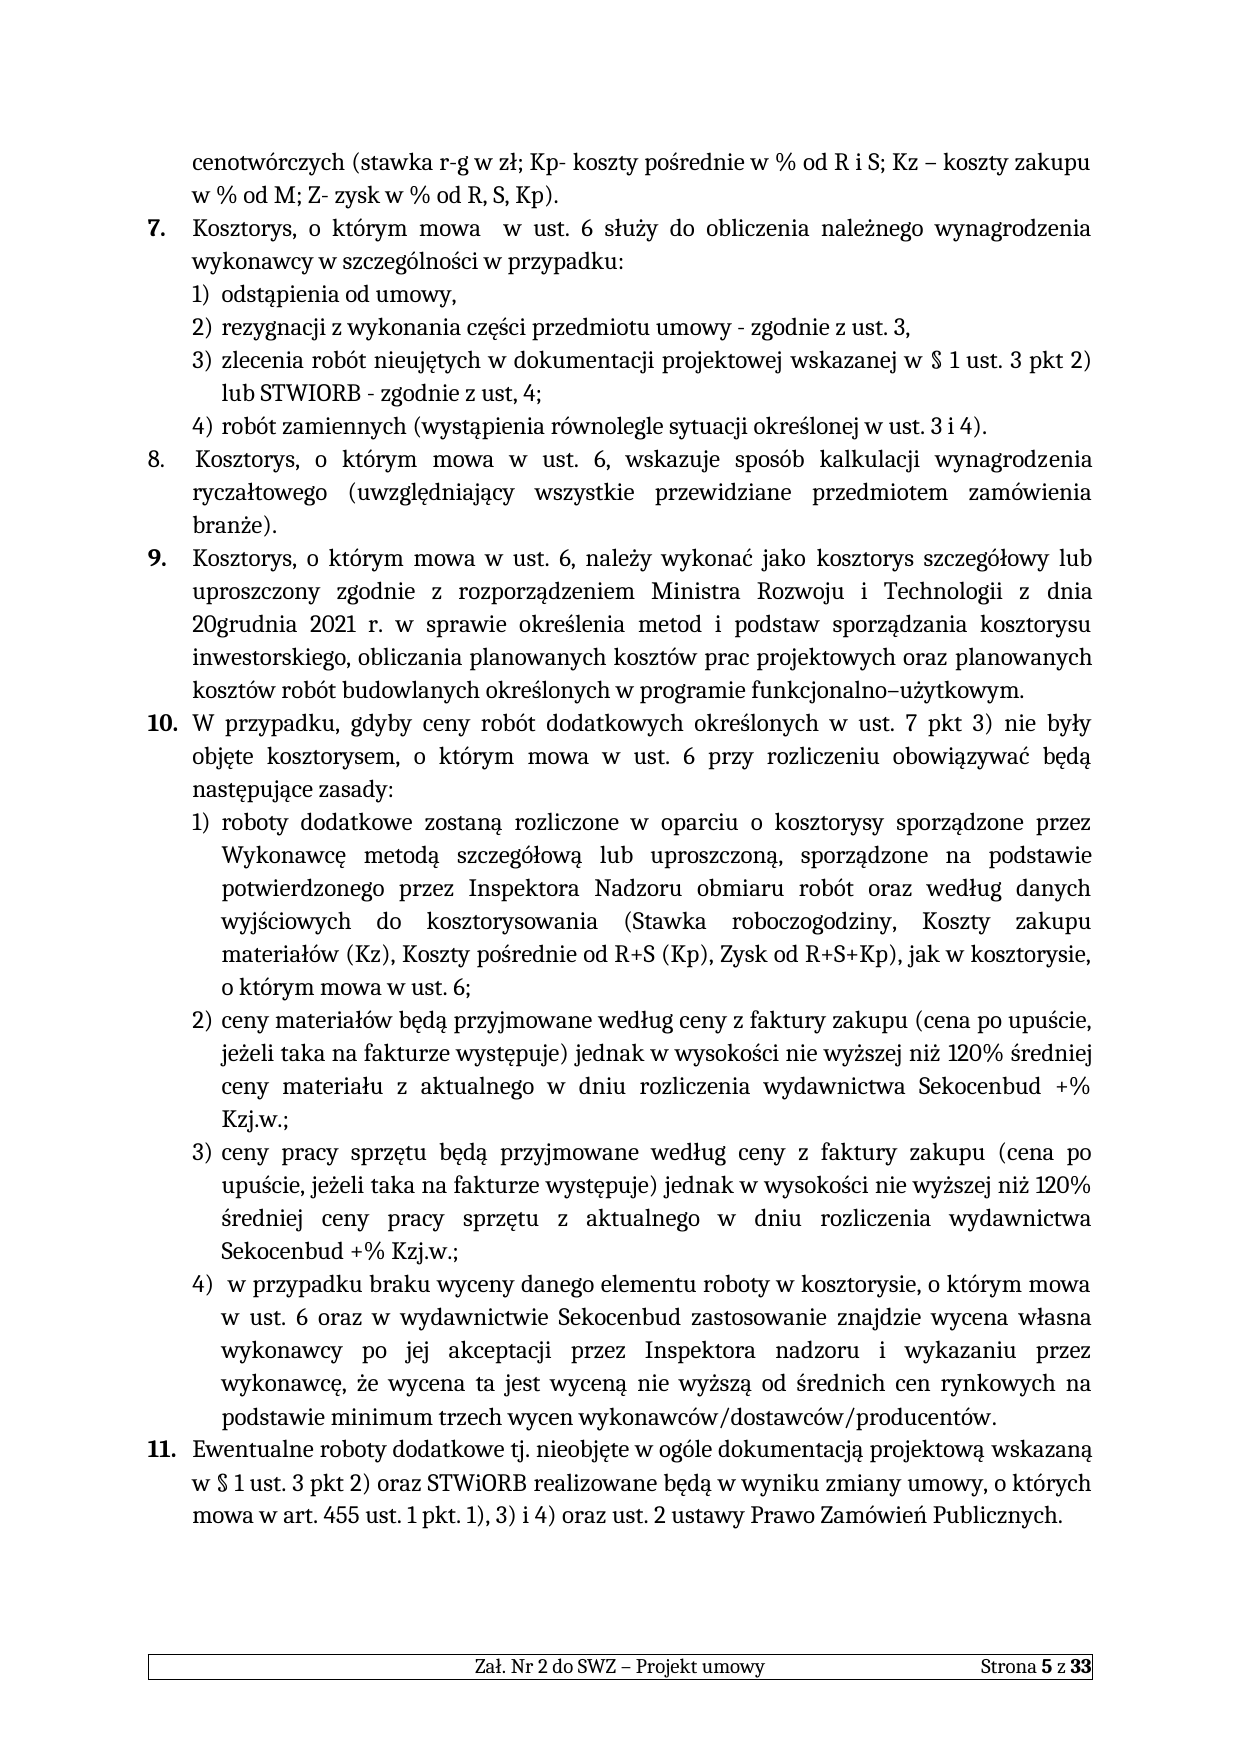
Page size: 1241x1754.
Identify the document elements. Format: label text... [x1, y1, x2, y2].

list roboty dodatkowe zostaną rozliczone w oparciu o kosztorysy sporządzone przez Wykonawcę metodą szczegółową lub uproszczoną, sporządzone na podstawie potwierdzonego przez Inspektora Nadzoru obmiaru robót oraz według danych wyjściowych do kosztorysowania (Stawka roboczogodziny, Koszty zakupu materiałów (Kz), Koszty pośrednie od R+S (Kp), Zysk od R+S+Kp), jak w kosztorysie, o którym mowa w ust. 6; [192, 808, 1093, 1002]
list robót zamiennych (wystąpienia równolegle sytuacji określonej w ust. 3 i 4). [192, 412, 1093, 441]
list W przypadku, gdyby ceny robót dodatkowych określonych w ust. 7 pkt 3) nie były objęte kosztorysem, o którym mowa w ust. 6 przy rozliczeniu obowiązywać będą następujące zasady: [148, 709, 1093, 804]
list Kosztorys, o którym mowa w ust. 6, należy wykonać jako kosztorys szczegółowy lub uproszczony zgodnie z rozporządzeniem Ministra Rozwoju i Technologii z dnia 20grudnia 2021 r. w sprawie określenia metod i podstaw sporządzania kosztorysu inwestorskiego, obliczania planowanych kosztów prac projektowych oraz planowanych kosztów robót budowlanych określonych w programie funkcjonalno–użytkowym. [148, 544, 1093, 705]
list rezygnacji z wykonania części przedmiotu umowy - zgodnie z ust. 3, [192, 313, 1093, 341]
list zlecenia robót nieujętych w dokumentacji projektowej wskazanej w § 1 ust. 3 pkt 2) lub STWIORB - zgodnie z ust, 4; [192, 346, 1093, 407]
list Kosztorys, o którym mowa w ust. 6 służy do obliczenia należnego wynagrodzenia wykonawcy w szczególności w przypadku: [148, 214, 1093, 275]
list odstąpienia od umowy, [192, 280, 1093, 308]
list ceny pracy sprzętu będą przyjmowane według ceny z faktury zakupu (cena po upuście, jeżeli taka na fakturze występuje) jednak w wysokości nie wyższej niż 120% średniej ceny pracy sprzętu z aktualnego w dniu rozliczenia wydawnictwa Sekocenbud +% Kzj.w.; [192, 1138, 1093, 1266]
text 8. Kosztorys, o którym mowa w ust. 6, wskazuje sposób kalkulacji wynagrodzenia ryczałtowego (uwzględniający wszystkie przewidziane przedmiotem zamówienia branże). [148, 445, 1093, 539]
list Ewentualne roboty dodatkowe tj. nieobjęte w ogóle dokumentacją projektową wskazaną w § 1 ust. 3 pkt 2) oraz STWiORB realizowane będą w wyniku zmiany umowy, o których mowa w art. 455 ust. 1 pkt. 1), 3) i 4) oraz ust. 2 ustawy Prawo Zamówień Publicznych. [148, 1435, 1093, 1530]
list ceny materiałów będą przyjmowane według ceny z faktury zakupu (cena po upuście, jeżeli taka na fakturze występuje) jednak w wysokości nie wyższej niż 120% średniej ceny materiału z aktualnego w dniu rozliczenia wydawnictwa Sekocenbud +% Kzj.w.; [192, 1006, 1093, 1134]
list w przypadku braku wyceny danego elementu roboty w kosztorysie, o którym mowa w ust. 6 oraz w wydawnictwie Sekocenbud zastosowanie znajdzie wycena własna wykonawcy po jej akceptacji przez Inspektora nadzoru i wykazaniu przez wykonawcę, że wycena ta jest wyceną nie wyższą od średnich cen rynkowych na podstawie minimum trzech wycen wykonawców/dostawców/producentów. [192, 1270, 1093, 1431]
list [148, 148, 1093, 209]
